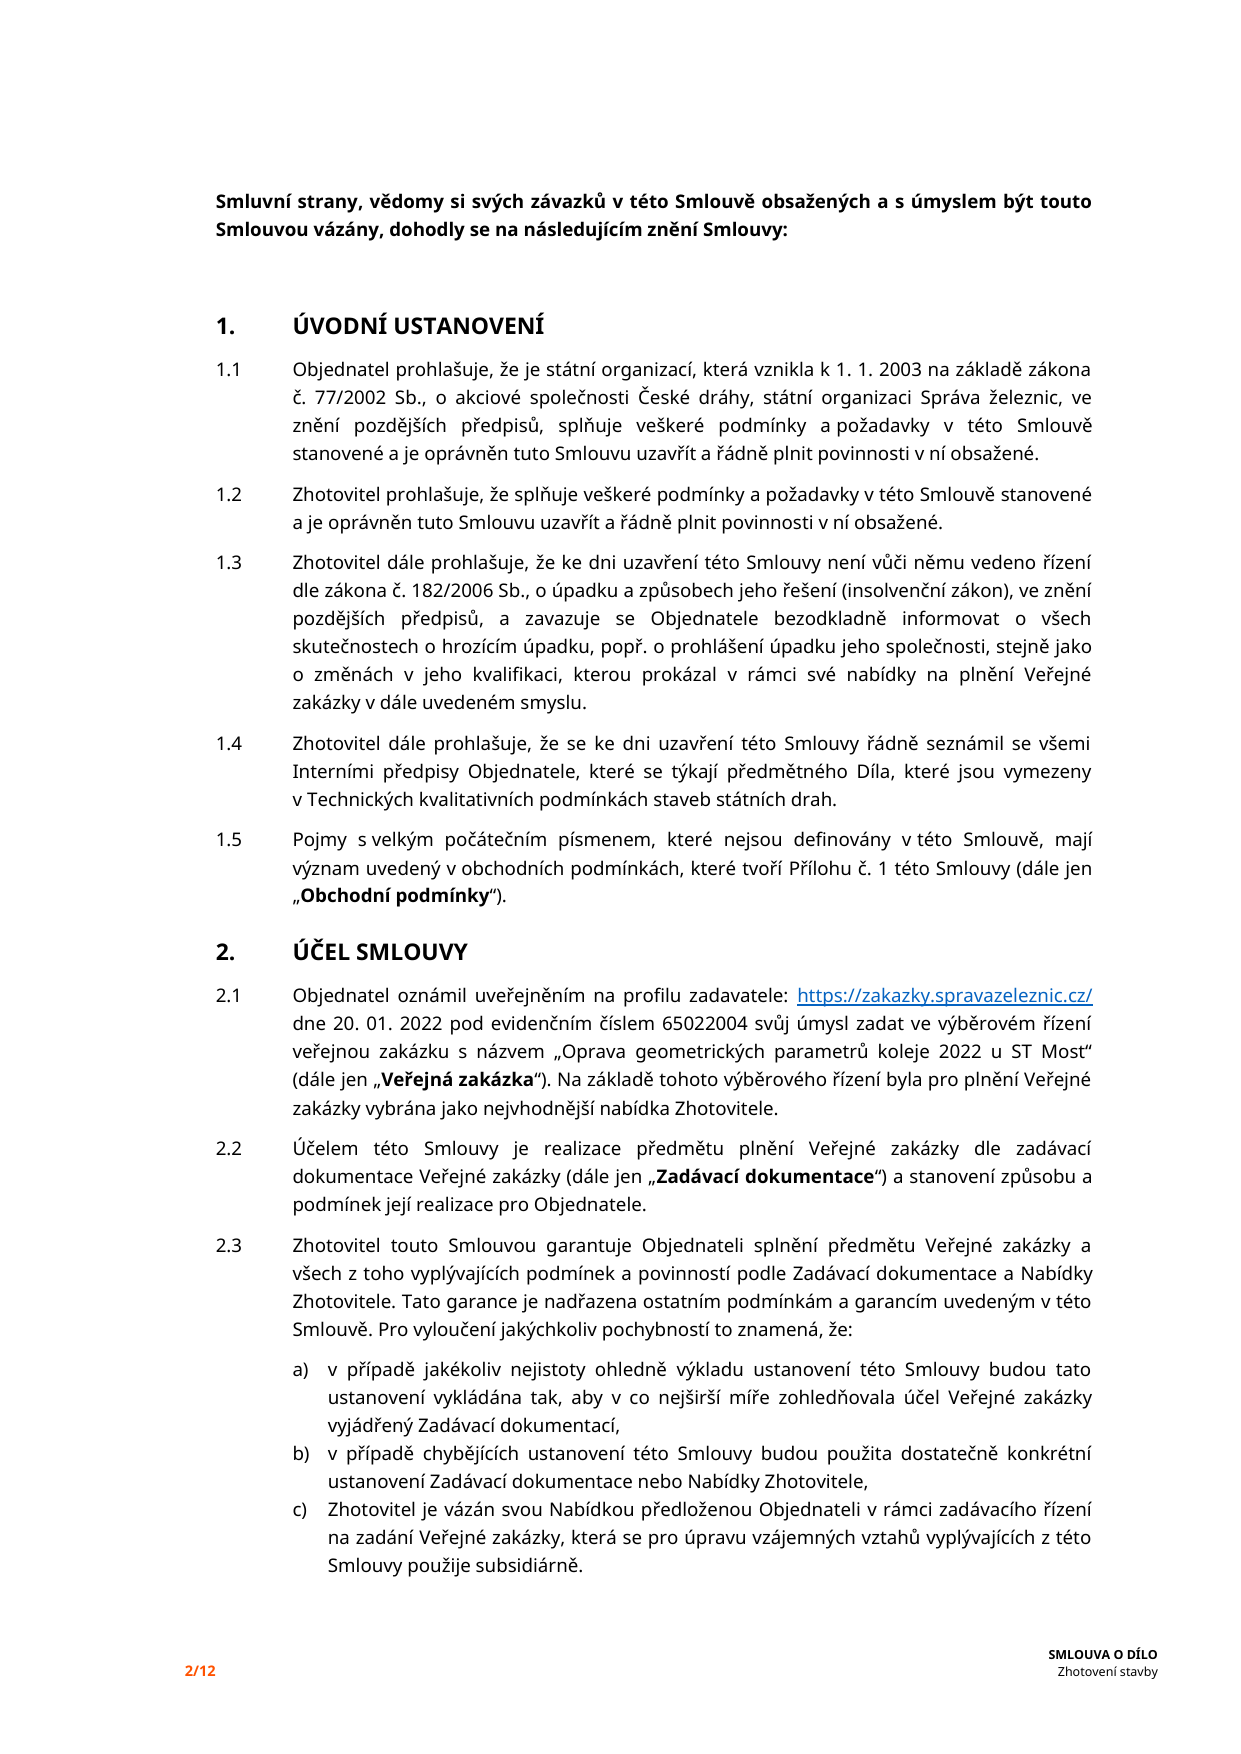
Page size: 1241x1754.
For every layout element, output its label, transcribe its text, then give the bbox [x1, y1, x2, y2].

text ÚVODNÍ USTANOVENÍ [216, 309, 1093, 341]
text Smluvní strany, vědomy si svých závazků v této Smlouvě obsažených a s úmyslem být touto Smlouvou vázány, dohodly se na následujícím znění Smlouvy: [216, 188, 1093, 242]
text Zhotovitel touto Smlouvou garantuje Objednateli splnění předmětu Veřejné zakázky a všech z toho vyplývajících podmínek a povinností podle Zadávací dokumentace a Nabídky Zhotovitele. Tato garance je nadřazena ostatním podmínkám a garancím uvedeným v této Smlouvě. Pro vyloučení jakýchkoliv pochybností to znamená, že: [216, 1232, 1093, 1341]
text Účelem této Smlouvy je realizace předmětu plnění Veřejné zakázky dle zadávací dokumentace Veřejné zakázky (dále jen „Zadávací dokumentace“) a stanovení způsobu a podmínek její realizace pro Objednatele. [216, 1135, 1093, 1217]
text Zhotovitel je vázán svou Nabídkou předloženou Objednateli v rámci zadávacího řízení na zadání Veřejné zakázky, která se pro úpravu vzájemných vztahů vyplývajících z této Smlouvy použije subsidiárně. [292, 1497, 1093, 1578]
text Pojmy s velkým počátečním písmenem, které nejsou definovány v této Smlouvě, mají význam uvedený v obchodních podmínkách, které tvoří Přílohu č. 1 této Smlouvy (dále jen „Obchodní podmínky“). [216, 827, 1093, 908]
text Zhotovitel prohlašuje, že splňuje veškeré podmínky a požadavky v této Smlouvě stanovené a je oprávněn tuto Smlouvu uzavřít a řádně plnit povinnosti v ní obsažené. [216, 481, 1093, 534]
text v případě chybějících ustanovení této Smlouvy budou použita dostatečně konkrétní ustanovení Zadávací dokumentace nebo Nabídky Zhotovitele, [292, 1441, 1093, 1494]
text Zhotovitel dále prohlašuje, že se ke dni uzavření této Smlouvy řádně seznámil se všemi Interními předpisy Objednatele, které se týkají předmětného Díla, které jsou vymezeny v Technických kvalitativních podmínkách staveb státních drah. [216, 730, 1093, 812]
text Zhotovitel dále prohlašuje, že ke dni uzavření této Smlouvy není vůči němu vedeno řízení dle zákona č. 182/2006 Sb., o úpadku a způsobech jeho řešení (insolvenční zákon), ve znění pozdějších předpisů, a zavazuje se Objednatele bezodkladně informovat o všech skutečnostech o hrozícím úpadku, popř. o prohlášení úpadku jeho společnosti, stejně jako o změnách v jeho kvalifikaci, kterou prokázal v rámci své nabídky na plnění Veřejné zakázky v dále uvedeném smyslu. [216, 549, 1093, 715]
text Objednatel prohlašuje, že je státní organizací, která vznikla k 1. 1. 2003 na základě zákona č. 77/2002 Sb., o akciové společnosti České dráhy, státní organizaci Správa železnic, ve znění pozdějších předpisů, splňuje veškeré podmínky a požadavky v této Smlouvě stanovené a je oprávněn tuto Smlouvu uzavřít a řádně plnit povinnosti v ní obsažené. [216, 356, 1093, 466]
text ÚČEL SMLOUVY [216, 936, 1093, 967]
text v případě jakékoliv nejistoty ohledně výkladu ustanovení této Smlouvy budou tato ustanovení vykládána tak, aby v co nejširší míře zohledňovala účel Veřejné zakázky vyjádřený Zadávací dokumentací, [292, 1356, 1093, 1438]
text Objednatel oznámil uveřejněním na profilu zadavatele: https://zakazky.spravazeleznic.cz/ dne 20. 01. 2022 pod evidenčním číslem 65022004 svůj úmysl zadat ve výběrovém řízení veřejnou zakázku s názvem „Oprava geometrických parametrů koleje 2022 u ST Most“ (dále jen „Veřejná zakázka“). Na základě tohoto výběrového řízení byla pro plnění Veřejné zakázky vybrána jako nejvhodnější nabídka Zhotovitele. [216, 983, 1093, 1120]
